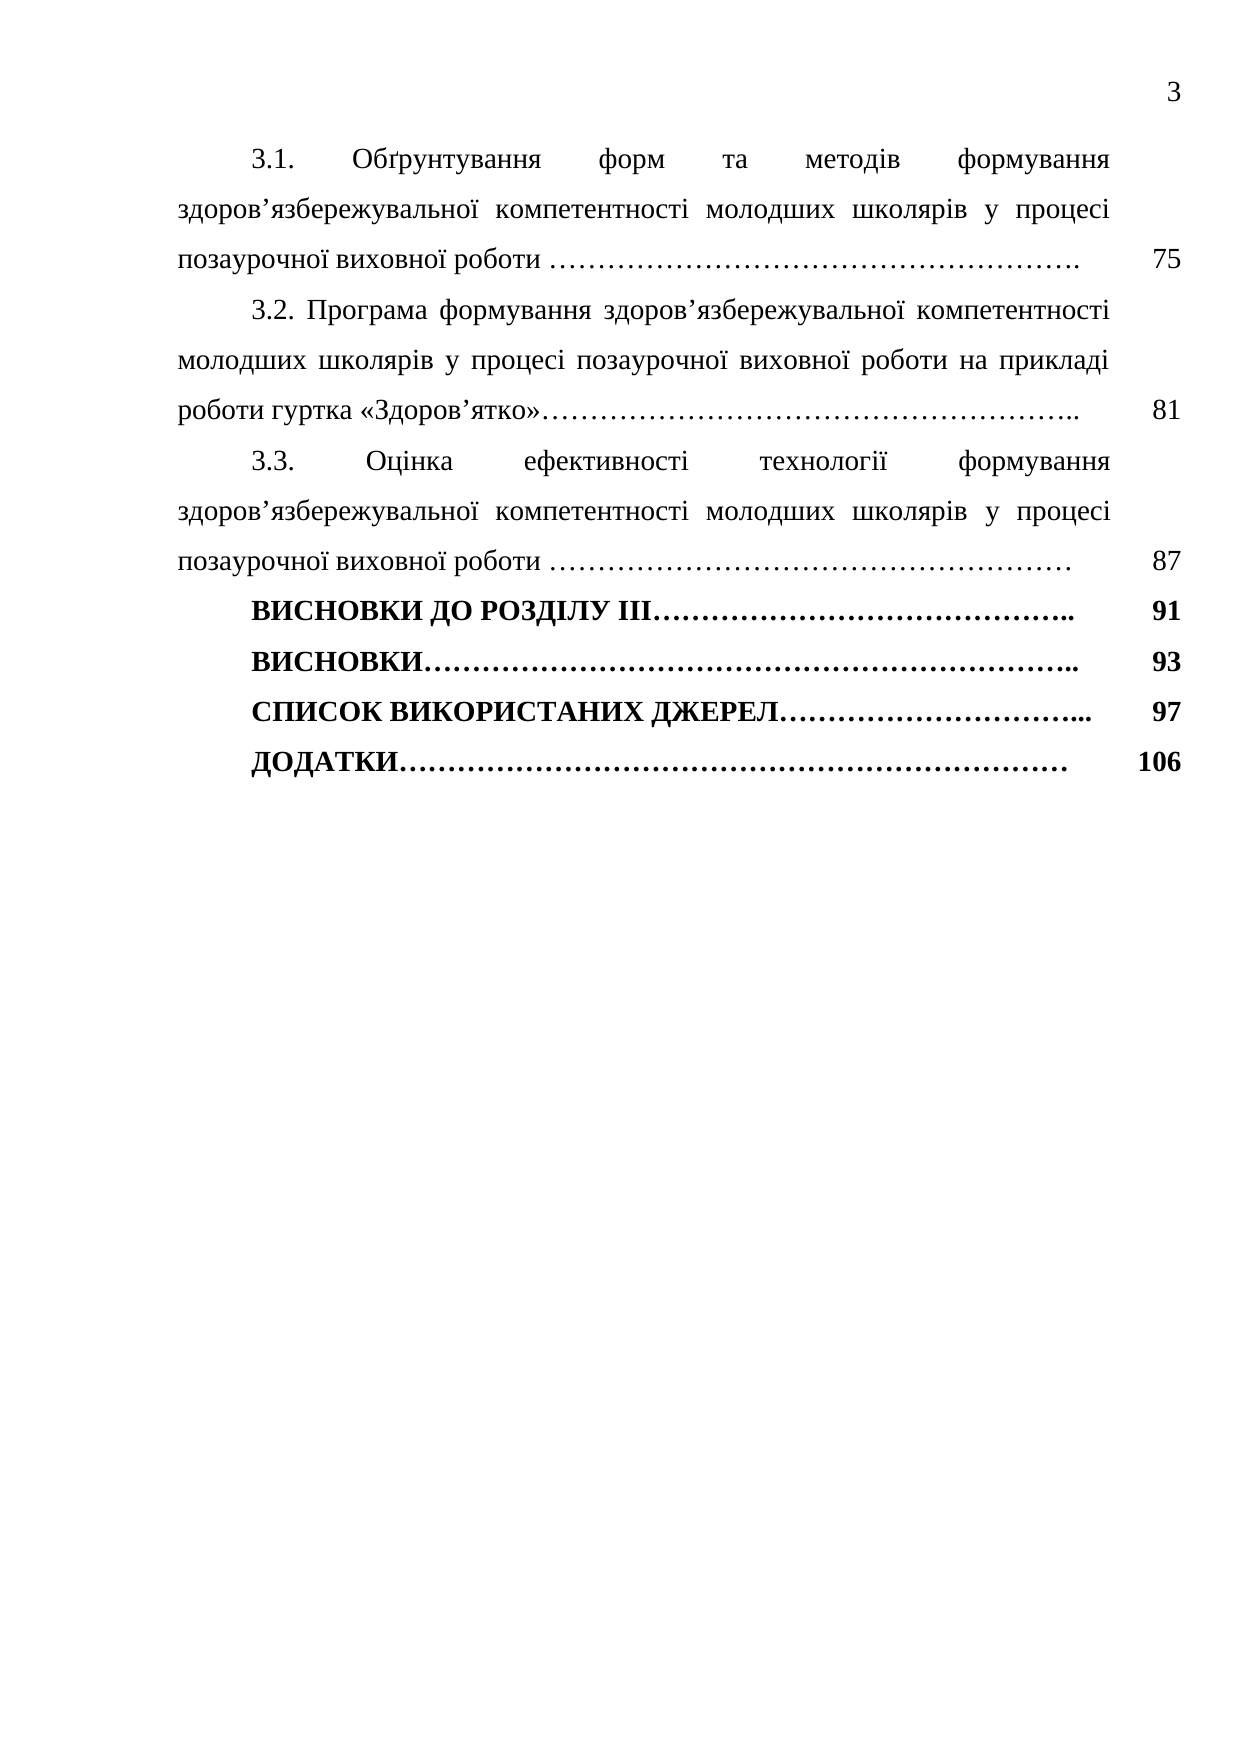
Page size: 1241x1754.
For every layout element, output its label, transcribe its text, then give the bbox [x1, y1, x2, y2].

table_cell 97 [1122, 694, 1192, 744]
table_cell 3.2. Програма формування здоров’язбережувальної компетентності молодших школярів у процесі позаурочної виховної роботи на прикладі роботи гуртка «Здоров’ятко»……………………………………………….. [166, 292, 1122, 443]
table_cell 3.1. Обґрунтування форм та методів формування здоров’язбережувальної компетентності молодших школярів у процесі позаурочної виховної роботи ………………………………………………. [166, 141, 1122, 292]
table_cell ВИСНОВКИ ДО РОЗДІЛУ ІІІ…………………………………….. [166, 594, 1122, 644]
table_cell 81 [1122, 292, 1192, 443]
table_cell 93 [1122, 644, 1192, 694]
table_cell 3.3. Оцінка ефективності технології формування здоров’язбережувальної компетентності молодших школярів у процесі позаурочної виховної роботи ……………………………………………… [166, 443, 1122, 593]
table_cell ВИСНОВКИ………………………………………………………….. [166, 644, 1122, 694]
table_cell 75 [1122, 141, 1192, 292]
table_cell 91 [1122, 594, 1192, 644]
table_cell 87 [1122, 443, 1192, 593]
table_cell 106 [1122, 744, 1192, 794]
table_cell СПИСОК ВИКОРИСТАНИХ ДЖЕРЕЛ…………………………... [166, 694, 1122, 744]
table_cell ДОДАТКИ…………………………………………………………… [166, 744, 1122, 794]
